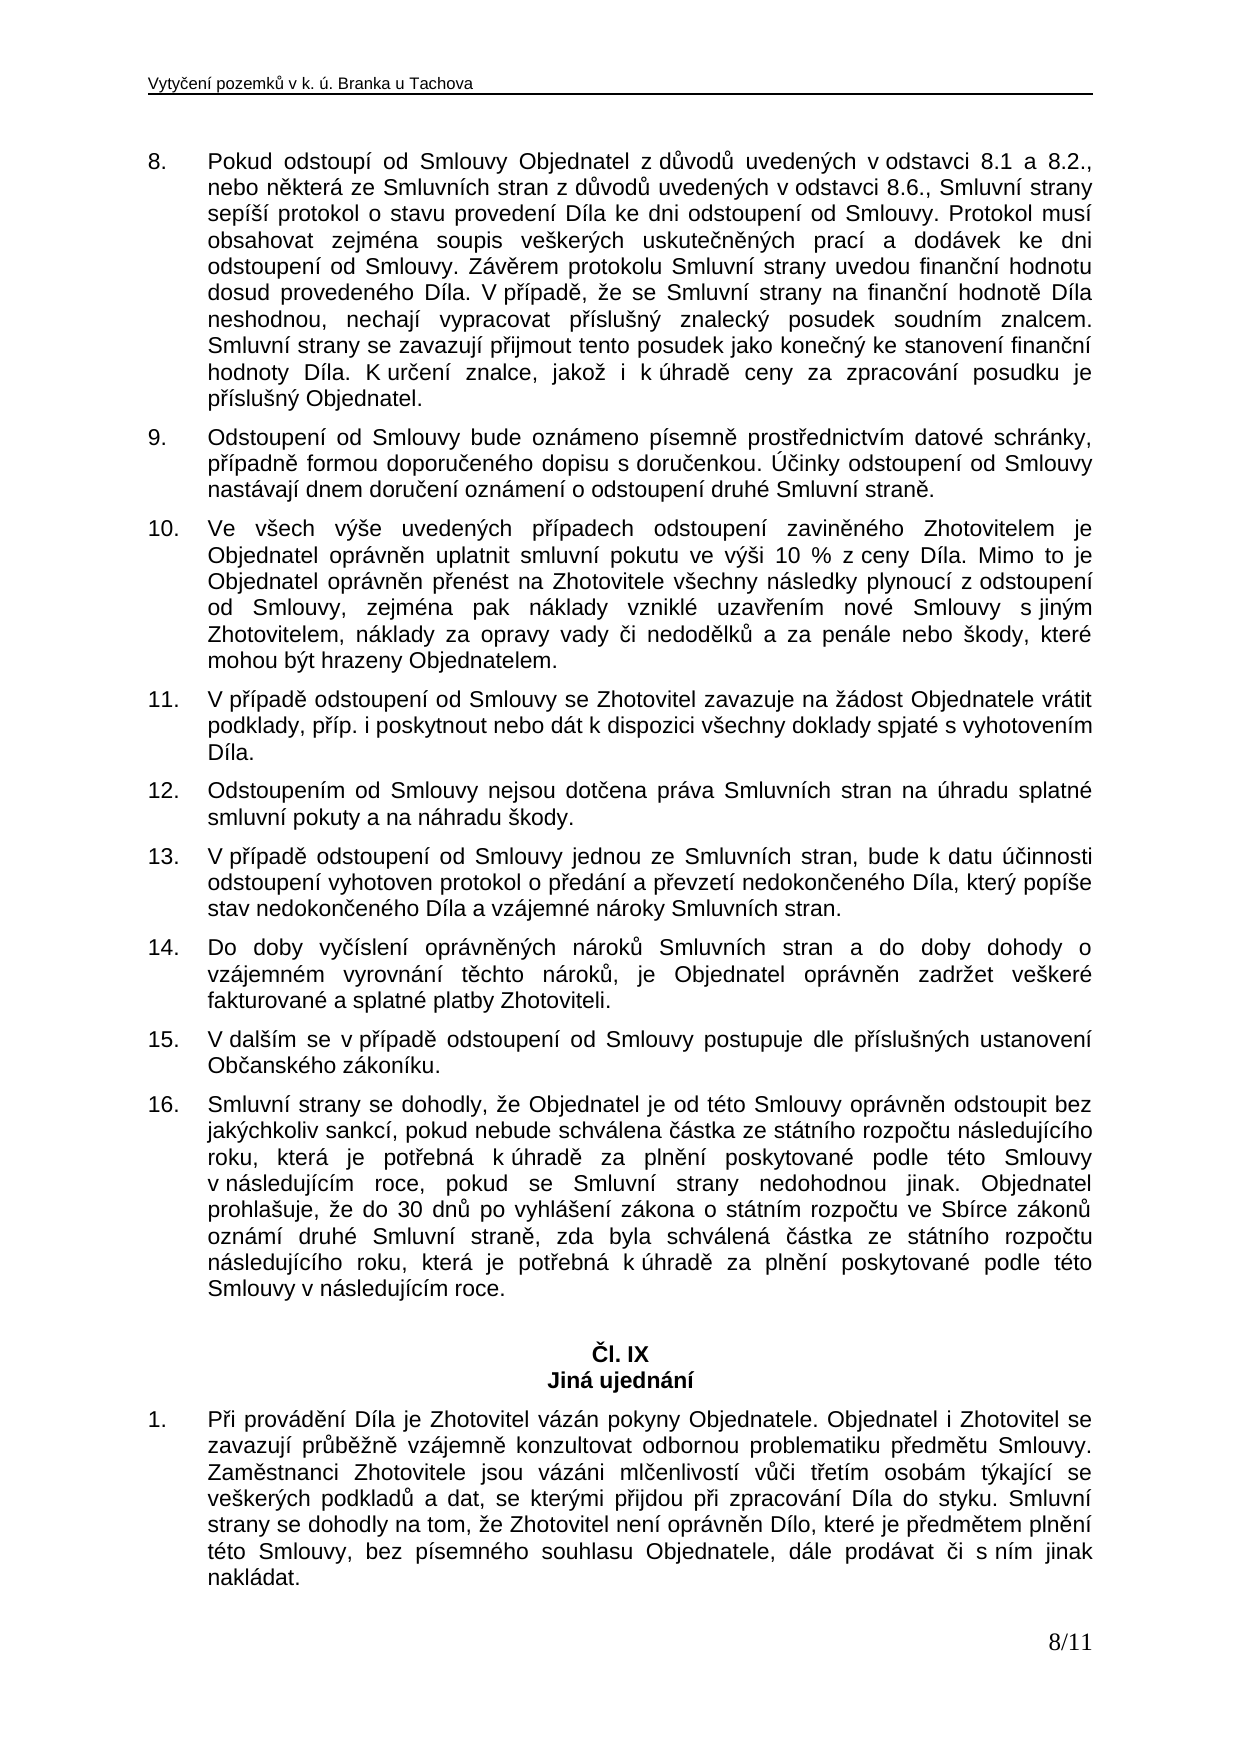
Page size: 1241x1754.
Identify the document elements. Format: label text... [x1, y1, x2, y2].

list Do doby vyčíslení oprávněných nároků Smluvních stran a do doby dohody o vzájemném vyrovnání těchto nároků, je Objednatel oprávněn zadržet veškeré fakturované a splatné platby Zhotoviteli. [148, 934, 1093, 1013]
subtitle Čl. IX [148, 1341, 1093, 1367]
list V případě odstoupení od Smlouvy se Zhotovitel zavazuje na žádost Objednatele vrátit podklady, příp. i poskytnout nebo dát k dispozici všechny doklady spjaté s vyhotovením Díla. [148, 686, 1093, 765]
list Odstoupení od Smlouvy bude oznámeno písemně prostřednictvím datové schránky, případně formou doporučeného dopisu s doručenkou. Účinky odstoupení od Smlouvy nastávají dnem doručení oznámení o odstoupení druhé Smluvní straně. [148, 424, 1093, 503]
subtitle Jiná ujednání [148, 1367, 1093, 1393]
list V případě odstoupení od Smlouvy jednou ze Smluvních stran, bude k datu účinnosti odstoupení vyhotoven protokol o předání a převzetí nedokončeného Díla, který popíše stav nedokončeného Díla a vzájemné nároky Smluvních stran. [148, 843, 1093, 922]
list Pokud odstoupí od Smlouvy Objednatel z důvodů uvedených v odstavci 8.1 a 8.2., nebo některá ze Smluvních stran z důvodů uvedených v odstavci 8.6., Smluvní strany sepíší protokol o stavu provedení Díla ke dni odstoupení od Smlouvy. Protokol musí obsahovat zejména soupis veškerých uskutečněných prací a dodávek ke dni odstoupení od Smlouvy. Závěrem protokolu Smluvní strany uvedou finanční hodnotu dosud provedeného Díla. V případě, že se Smluvní strany na finanční hodnotě Díla neshodnou, nechají vypracovat příslušný znalecký posudek soudním znalcem. Smluvní strany se zavazují přijmout tento posudek jako konečný ke stanovení finanční hodnoty Díla. K určení znalce, jakož i k úhradě ceny za zpracování posudku je příslušný Objednatel. [148, 148, 1093, 411]
list Odstoupením od Smlouvy nejsou dotčena práva Smluvních stran na úhradu splatné smluvní pokuty a na náhradu škody. [148, 777, 1093, 830]
list Ve všech výše uvedených případech odstoupení zaviněného Zhotovitelem je Objednatel oprávněn uplatnit smluvní pokutu ve výši 10 % z ceny Díla. Mimo to je Objednatel oprávněn přenést na Zhotovitele všechny následky plynoucí z odstoupení od Smlouvy, zejména pak náklady vzniklé uzavřením nové Smlouvy s jiným Zhotovitelem, náklady za opravy vady či nedodělků a za penále nebo škody, které mohou být hrazeny Objednatelem. [148, 515, 1093, 673]
list Smluvní strany se dohodly, že Objednatel je od této Smlouvy oprávněn odstoupit bez jakýchkoliv sankcí, pokud nebude schválena částka ze státního rozpočtu následujícího roku, která je potřebná k úhradě za plnění poskytované podle této Smlouvy v následujícím roce, pokud se Smluvní strany nedohodnou jinak. Objednatel prohlašuje, že do 30 dnů po vyhlášení zákona o státním rozpočtu ve Sbírce zákonů oznámí druhé Smluvní straně, zda byla schválená částka ze státního rozpočtu následujícího roku, která je potřebná k úhradě za plnění poskytované podle této Smlouvy v následujícím roce. [148, 1091, 1093, 1302]
list V dalším se v případě odstoupení od Smlouvy postupuje dle příslušných ustanovení Občanského zákoníku. [148, 1026, 1093, 1078]
list Při provádění Díla je Zhotovitel vázán pokyny Objednatele. Objednatel i Zhotovitel se zavazují průběžně vzájemně konzultovat odbornou problematiku předmětu Smlouvy. Zaměstnanci Zhotovitele jsou vázáni mlčenlivostí vůči třetím osobám týkající se veškerých podkladů a dat, se kterými přijdou při zpracování Díla do styku. Smluvní strany se dohodly na tom, že Zhotovitel není oprávněn Dílo, které je předmětem plnění této Smlouvy, bez písemného souhlasu Objednatele, dále prodávat či s ním jinak nakládat. [148, 1406, 1093, 1590]
